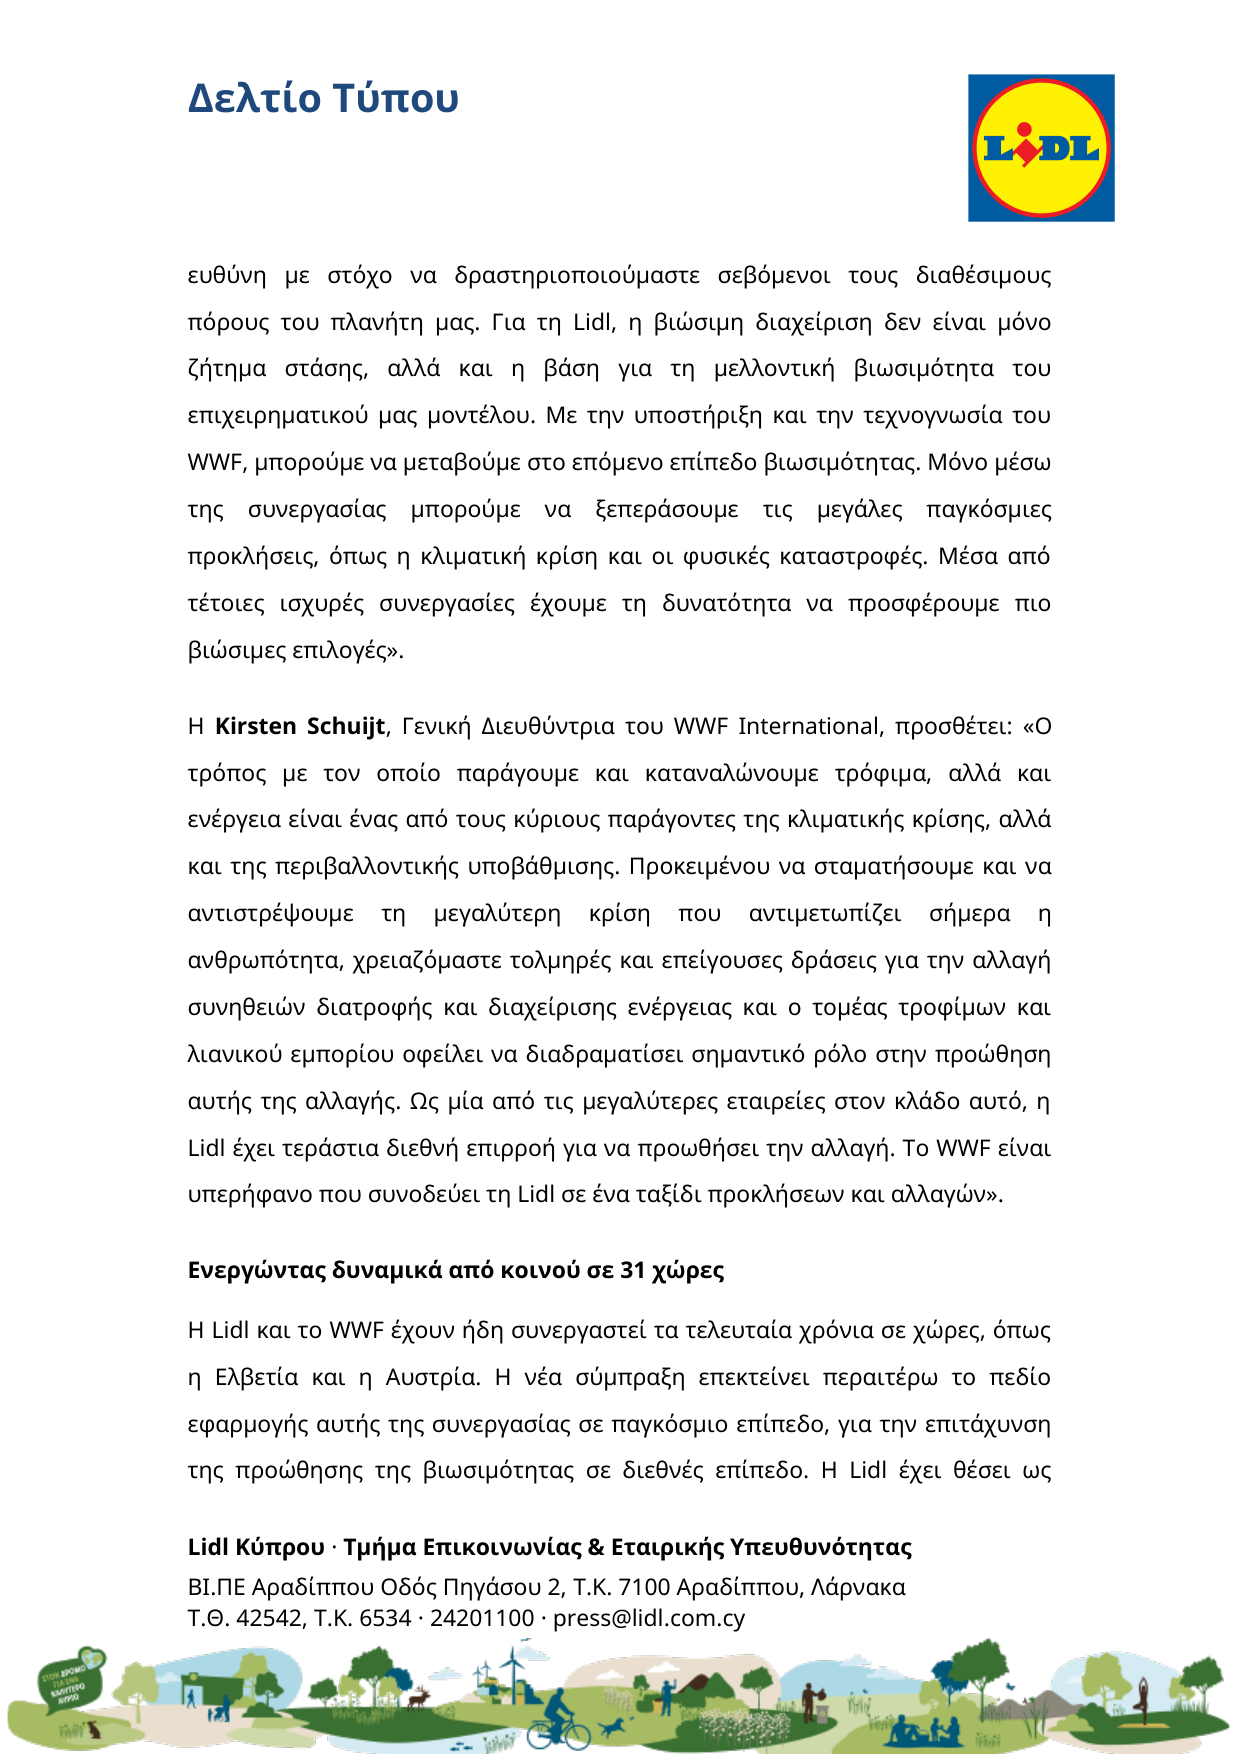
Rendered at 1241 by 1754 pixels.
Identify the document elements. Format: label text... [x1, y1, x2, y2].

picture [967, 73, 1116, 223]
picture [6, 1638, 1233, 1754]
text Η Kirsten Schuijt, Γενική Διευθύντρια του WWF International, προσθέτει: «Ο τρόπος με τον οποίο παράγουμε και καταναλώνουμε τρόφιμα, αλλά και ενέργεια είναι ένας από τους κύριους παράγοντες της κλιματικής κρίσης, αλλά και της περιβαλλοντικής υποβάθμισης. Προκειμένου να σταματήσουμε και να αντιστρέψουμε τη μεγαλύτερη κρίση που αντιμετωπίζει σήμερα η ανθρωπότητα, χρειαζόμαστε τολμηρές και επείγουσες δράσεις για την αλλαγή συνηθειών διατροφής και διαχείρισης ενέργειας και ο τομέας τροφίμων και λιανικού εμπορίου οφείλει να διαδραματίσει σημαντικό ρόλο στην προώθηση αυτής της αλλαγής. Ως μία από τις μεγαλύτερες εταιρείες στον κλάδο αυτό, η Lidl έχει τεράστια διεθνή επιρροή για να προωθήσει την αλλαγή. Το WWF είναι υπερήφανο που συνοδεύει τη Lidl σε ένα ταξίδι προκλήσεων και αλλαγών». [187, 709, 1053, 1209]
text Ενεργώντας δυναμικά από κοινού σε 31 χώρες [187, 1254, 1053, 1286]
